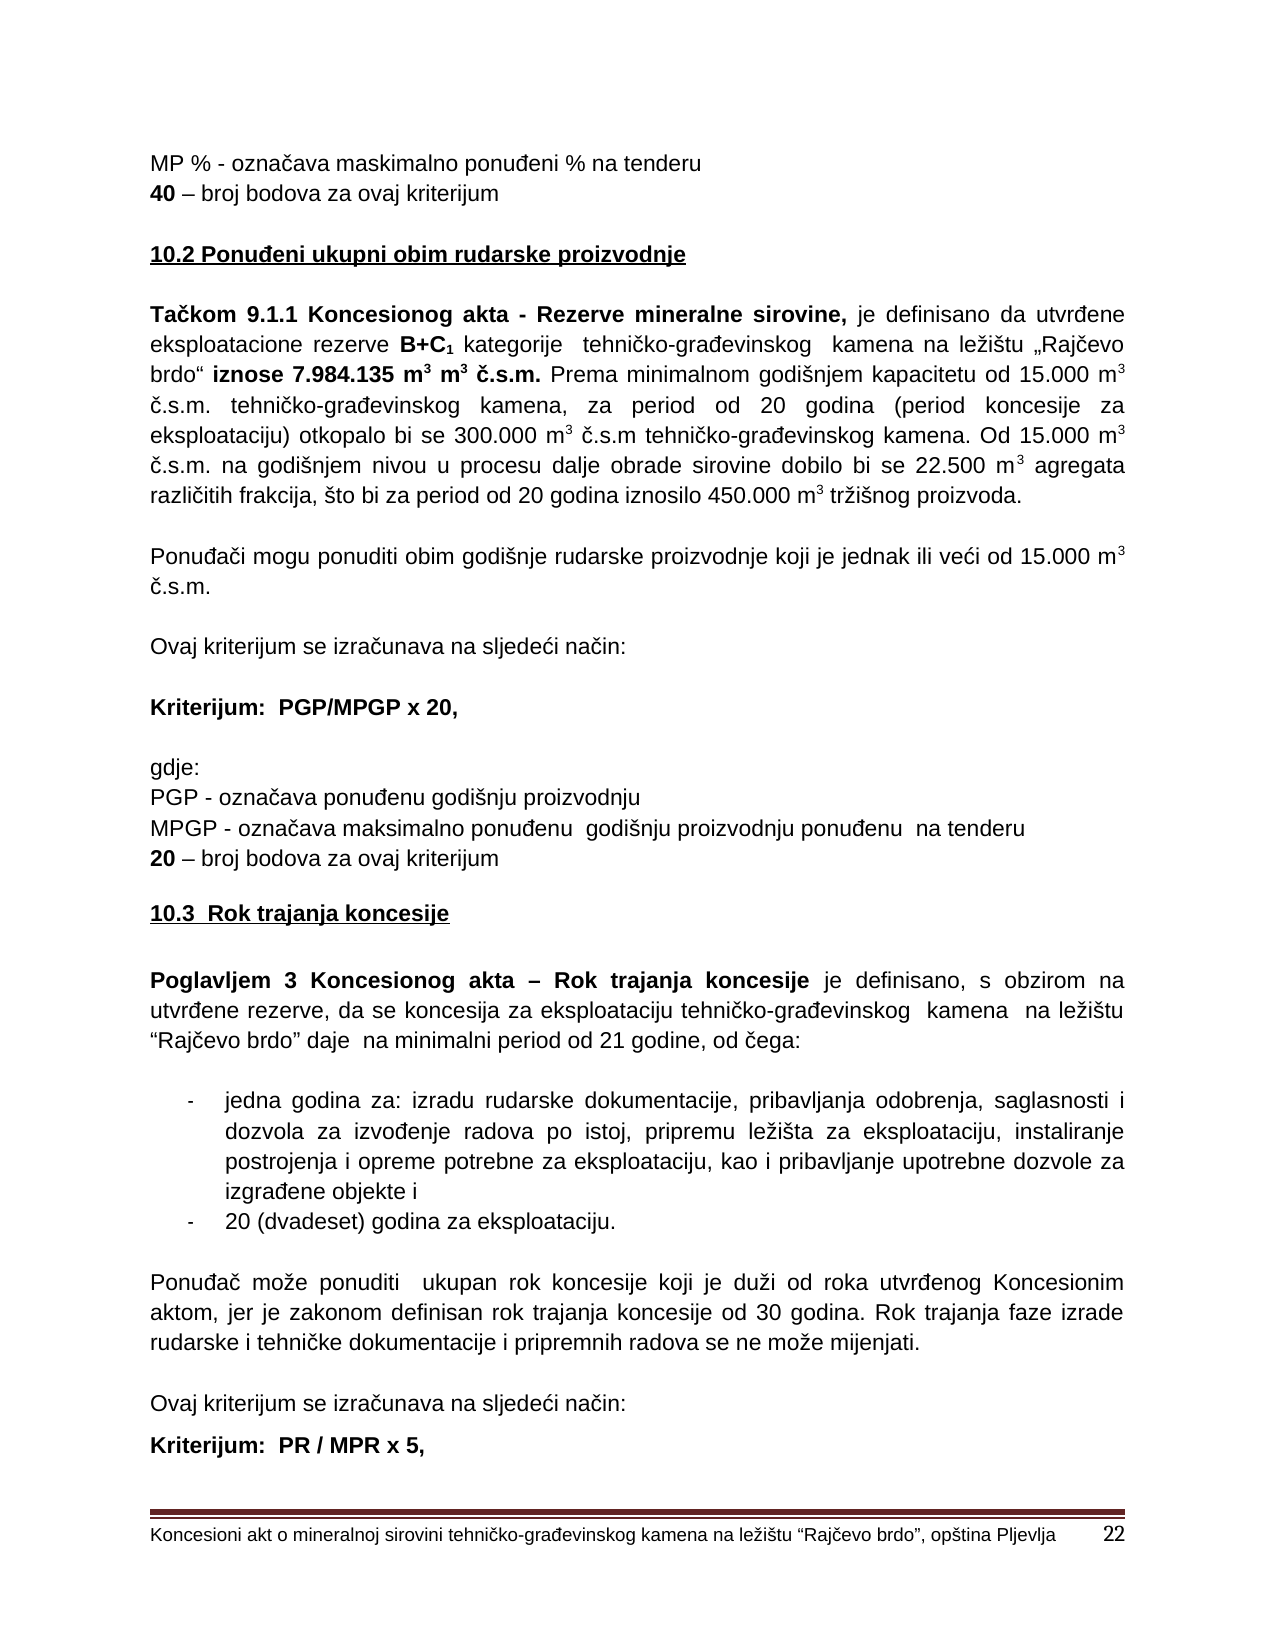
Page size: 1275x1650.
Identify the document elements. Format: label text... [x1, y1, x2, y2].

text Tačkom 9.1.1 Koncesionog akta - Rezerve mineralne sirovine, je definisano da utvrđene eksploatacione rezerve B+C1 kategorije tehničko-građevinskog kamena na ležištu „Rajčevo brdo“ iznose 7.984.135 m3 m3 č.s.m. Prema minimalnom godišnjem kapacitetu od 15.000 m3 č.s.m. tehničko-građevinskog kamena, za period od 20 godina (period koncesije za eksploataciju) otkopalo bi se 300.000 m3 č.s.m tehničko-građevinskog kamena. Od 15.000 m3 č.s.m. na godišnjem nivou u procesu dalje obrade sirovine dobilo bi se 22.500 m3 agregata različitih frakcija, što bi za period od 20 godina iznosilo 450.000 m3 tržišnog proizvoda. [150, 301, 1125, 509]
text MP % - označava maskimalno ponuđeni % na tenderu [150, 150, 1125, 176]
text Ponuđači mogu ponuditi obim godišnje rudarske proizvodnje koji je jednak ili veći od 15.000 m3 č.s.m. [150, 543, 1125, 599]
text MPGP - označava maksimalno ponuđenu godišnju proizvodnju ponuđenu na tenderu [150, 814, 1125, 841]
list 20 (dvadeset) godina za eksploataciju. [187, 1208, 1125, 1235]
list jedna godina za: izradu rudarske dokumentacije, pribavljanja odobrenja, saglasnosti i dozvola za izvođenje radova po istoj, pripremu ležišta za eksploataciju, instaliranje postrojenja i opreme potrebne za eksploataciju, kao i pribavljanje upotrebne dozvole za izgrađene objekte i [187, 1087, 1125, 1204]
text Kriterijum: PGP/MPGP x 20, [150, 694, 1125, 720]
text Poglavljem 3 Koncesionog akta – Rok trajanja koncesije je definisano, s obzirom na utvrđene rezerve, da se koncesija za eksploataciju tehničko-građevinskog kamena na ležištu “Rajčevo brdo” daje na minimalni period od 21 godine, od čega: [150, 967, 1125, 1053]
subtitle 10.2 Ponuđeni ukupni obim rudarske proizvodnje [150, 241, 1125, 267]
text Ponuđač može ponuditi ukupan rok koncesije koji je duži od roka utvrđenog Koncesionim aktom, jer je zakonom definisan rok trajanja koncesije od 30 godina. Rok trajanja faze izrade rudarske i tehničke dokumentacije i pripremnih radova se ne može mijenjati. [150, 1269, 1125, 1356]
text 20 – broj bodova za ovaj kriterijum [150, 845, 1125, 871]
text Ovaj kriterijum se izračunava na sljedeći način: [150, 633, 1125, 660]
text gdje: [150, 754, 1125, 781]
text 40 – broj bodova za ovaj kriterijum [150, 180, 1125, 207]
text Ovaj kriterijum se izračunava na sljedeći način: [150, 1389, 1125, 1416]
text PGP - označava ponuđenu godišnju proizvodnju [150, 784, 1125, 811]
subtitle 10.3 Rok trajanja koncesije [150, 900, 1125, 926]
text Kriterijum: PR / MPR x 5, [150, 1432, 1125, 1459]
